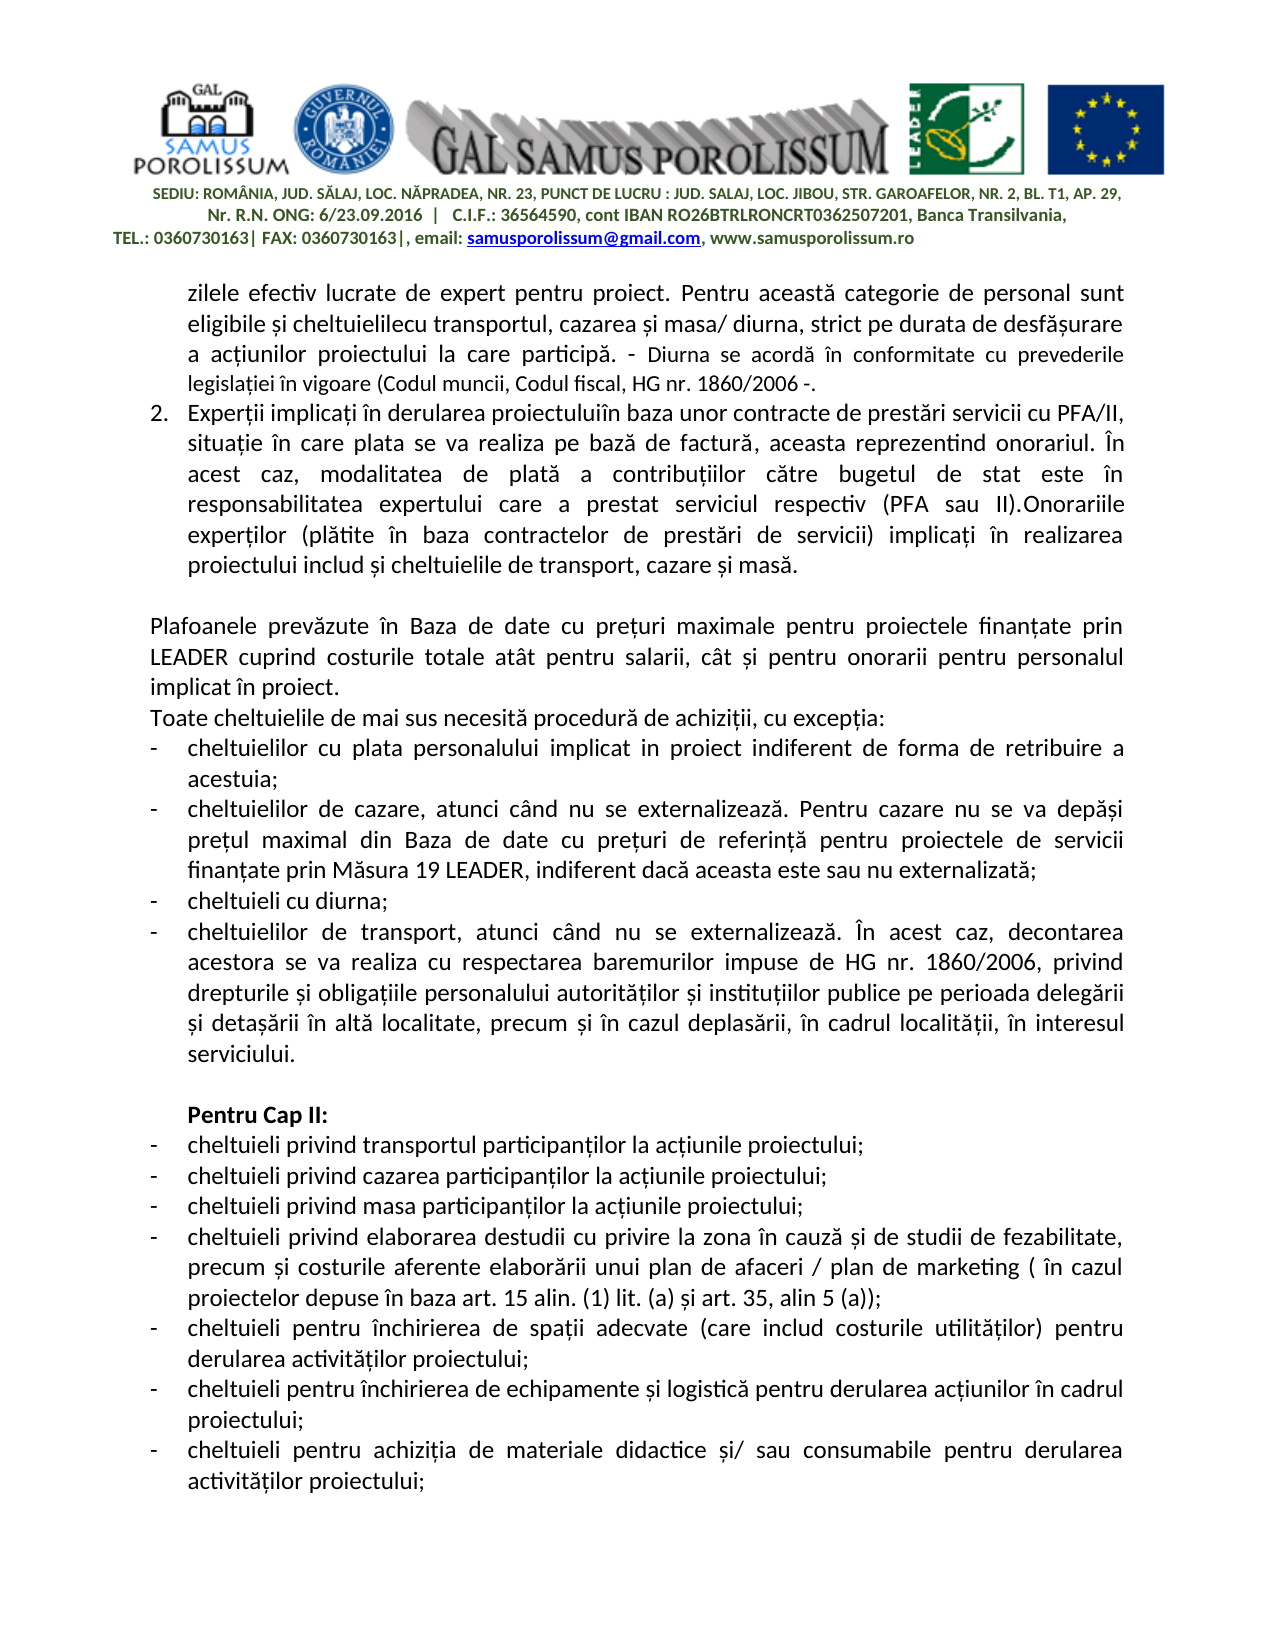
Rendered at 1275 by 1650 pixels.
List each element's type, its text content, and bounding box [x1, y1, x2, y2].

list cheltuieli cu diurna; [150, 885, 1125, 916]
list cheltuieli pentru achiziția de materiale didactice și/ sau consumabile pentru derularea activităților proiectului; [150, 1434, 1125, 1496]
list cheltuieli pentru închirierea de echipamente și logistică pentru derularea acțiunilor în cadrul proiectului; [150, 1373, 1125, 1434]
list cheltuielilor de cazare, atunci când nu se externalizează. Pentru cazare nu se va depăși prețul maximal din Baza de date cu prețuri de referință pentru proiectele de servicii finanțate prin Măsura 19 LEADER, indiferent dacă aceasta este sau nu externalizată; [150, 794, 1125, 885]
list cheltuielilor cu plata personalului implicat in proiect indiferent de forma de retribuire a acestuia; [150, 733, 1125, 794]
list cheltuielilor de transport, atunci când nu se externalizează. În acest caz, decontarea acestora se va realiza cu respectarea baremurilor impuse de HG nr. 1860/2006, privind drepturile şi obligaţiile personalului autorităţilor şi instituţiilor publice pe perioada delegării şi detaşării în altă localitate, precum şi în cazul deplasării, în cadrul localităţii, în interesul serviciului. [150, 916, 1125, 1068]
text Pentru Cap II: [187, 1099, 1125, 1129]
text Toate cheltuielile de mai sus necesită procedură de achiziții, cu excepția: [150, 702, 1125, 733]
list Experții implicați în derularea proiectuluiîn baza unor contracte de prestări servicii cu PFA/II, situație în care plata se va realiza pe bază de factură, aceasta reprezentind onorariul. În acest caz, modalitatea de plată a contribuțiilor către bugetul de stat este în responsabilitatea expertului care a prestat serviciul respectiv (PFA sau II).Onorariile experților (plătite în baza contractelor de prestări de servicii) implicați în realizarea proiectului includ și cheltuielile de transport, cazare și masă. [150, 397, 1125, 580]
list cheltuieli privind transportul participanților la acțiunile proiectului; [150, 1129, 1125, 1160]
list cheltuieli pentru închirierea de spații adecvate (care includ costurile utilităților) pentru derularea activităților proiectului; [150, 1312, 1125, 1373]
list cheltuieli privind elaborarea destudii cu privire la zona în cauză și de studii de fezabilitate, precum și costurile aferente elaborării unui plan de afaceri / plan de marketing ( în cazul proiectelor depuse în baza art. 15 alin. (1) lit. (a) și art. 35, alin 5 (a)); [150, 1221, 1125, 1312]
list cheltuieli privind masa participanților la acțiunile proiectului; [150, 1190, 1125, 1221]
list cheltuieli privind cazarea participanților la acțiunile proiectului; [150, 1160, 1125, 1190]
picture [112, 73, 1174, 184]
text Plafoanele prevăzute în Baza de date cu prețuri maximale pentru proiectele finanțate prin LEADER cuprind costurile totale atât pentru salarii, cât și pentru onorarii pentru personalul implicat în proiect. [150, 611, 1125, 702]
